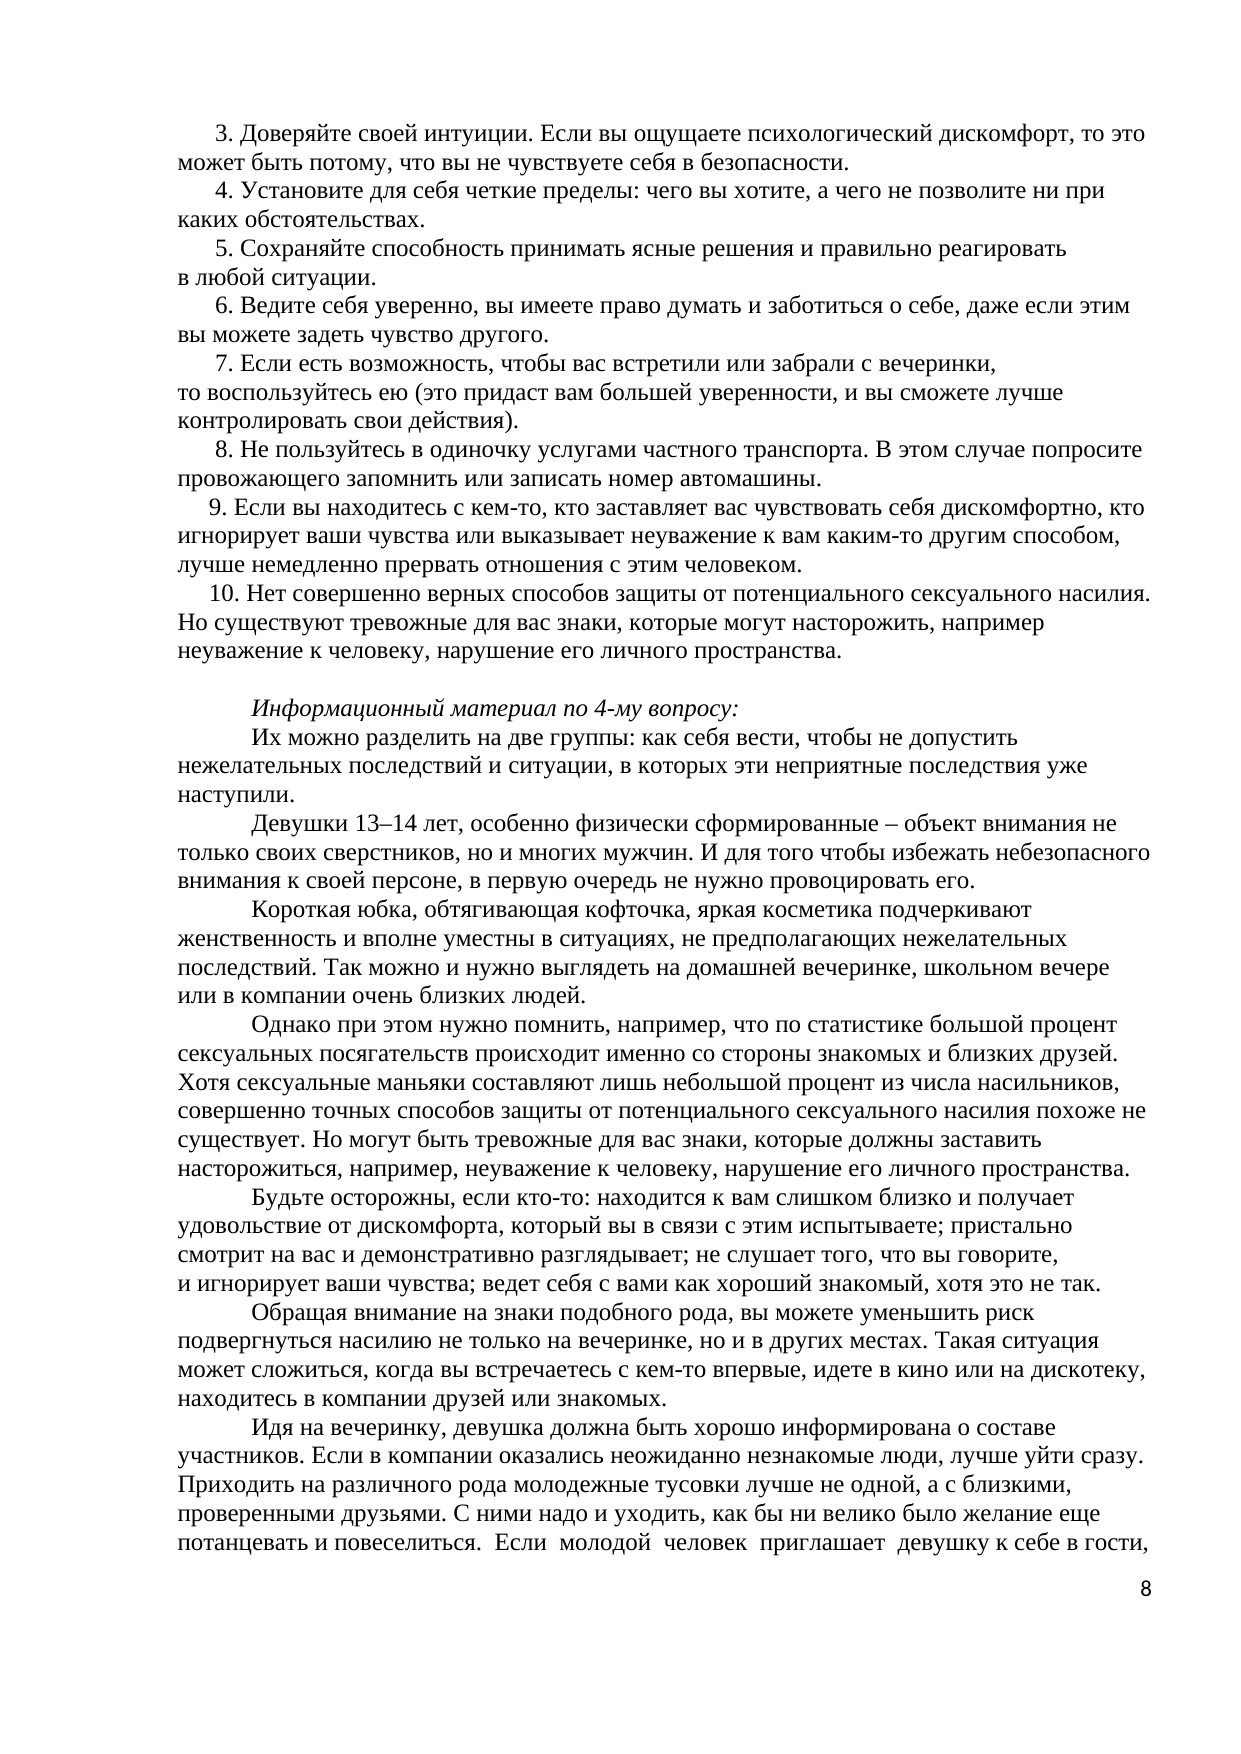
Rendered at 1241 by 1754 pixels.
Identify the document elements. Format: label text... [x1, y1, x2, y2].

text Их можно разделить на две группы: как себя вести, чтобы не допустить нежелательных последствий и ситуации, в которых эти неприятные последствия уже наступили. [177, 722, 1152, 808]
text 9. Если вы находитесь с кем-то, кто заставляет вас чувствовать себя дискомфортно, кто игнорирует ваши чувства или выказывает неуважение к вам каким-то другим способом, лучше немедленно прервать отношения с этим человеком. 10. Нет совершенно верных способов защиты от потенциального сексуального насилия. Но существуют тревожные для вас знаки, которые могут насторожить, например неуважение к человеку, нарушение его личного пространства. [177, 492, 1152, 664]
text Обращая внимание на знаки подобного рода, вы можете уменьшить риск подвергнуться насилию не только на вечеринке, но и в других местах. Такая ситуация может сложиться, когда вы встречаетесь с кем-то впервые, идете в кино или на дискотеку, находитесь в компании друзей или знакомых. [177, 1297, 1152, 1412]
text 8. Не пользуйтесь в одиночку услугами частного транспорта. В этом случае попросите провожающего запомнить или записать номер автомашины. [177, 434, 1152, 492]
text Однако при этом нужно помнить, например, что по статистике большой процент сексуальных посягательств происходит именно со стороны знакомых и близких друзей. Хотя сексуальные маньяки составляют лишь небольшой процент из числа насильников, совершенно точных способов защиты от потенциального сексуального насилия похоже не существует. Но могут быть тревожные для вас знаки, которые должны заставить насторожиться, например, неуважение к человеку, нарушение его личного пространства. [177, 1009, 1152, 1182]
text Информационный материал по 4-му вопросу: [177, 693, 1152, 722]
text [177, 1412, 1152, 1556]
text Девушки 13–14 лет, особенно физически сформированные – объект внимания не только своих сверстников, но и многих мужчин. И для того чтобы избежать небезопасного внимания к своей персоне, в первую очередь не нужно провоцировать его. [177, 808, 1152, 894]
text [177, 118, 1152, 434]
text Короткая юбка, обтягивающая кофточка, яркая косметика подчеркивают женственность и вполне уместны в ситуациях, не предполагающих нежелательных последствий. Так можно и нужно выглядеть на домашней вечеринке, школьном вечере или в компании очень близких людей. [177, 894, 1152, 1009]
text Будьте осторожны, если кто-то: находится к вам слишком близко и получает удовольствие от дискомфорта, который вы в связи с этим испытываете; пристально смотрит на вас и демонстративно разглядывает; не слушает того, что вы говорите, и игнорирует ваши чувства; ведет себя с вами как хороший знакомый, хотя это не так. [177, 1182, 1152, 1297]
